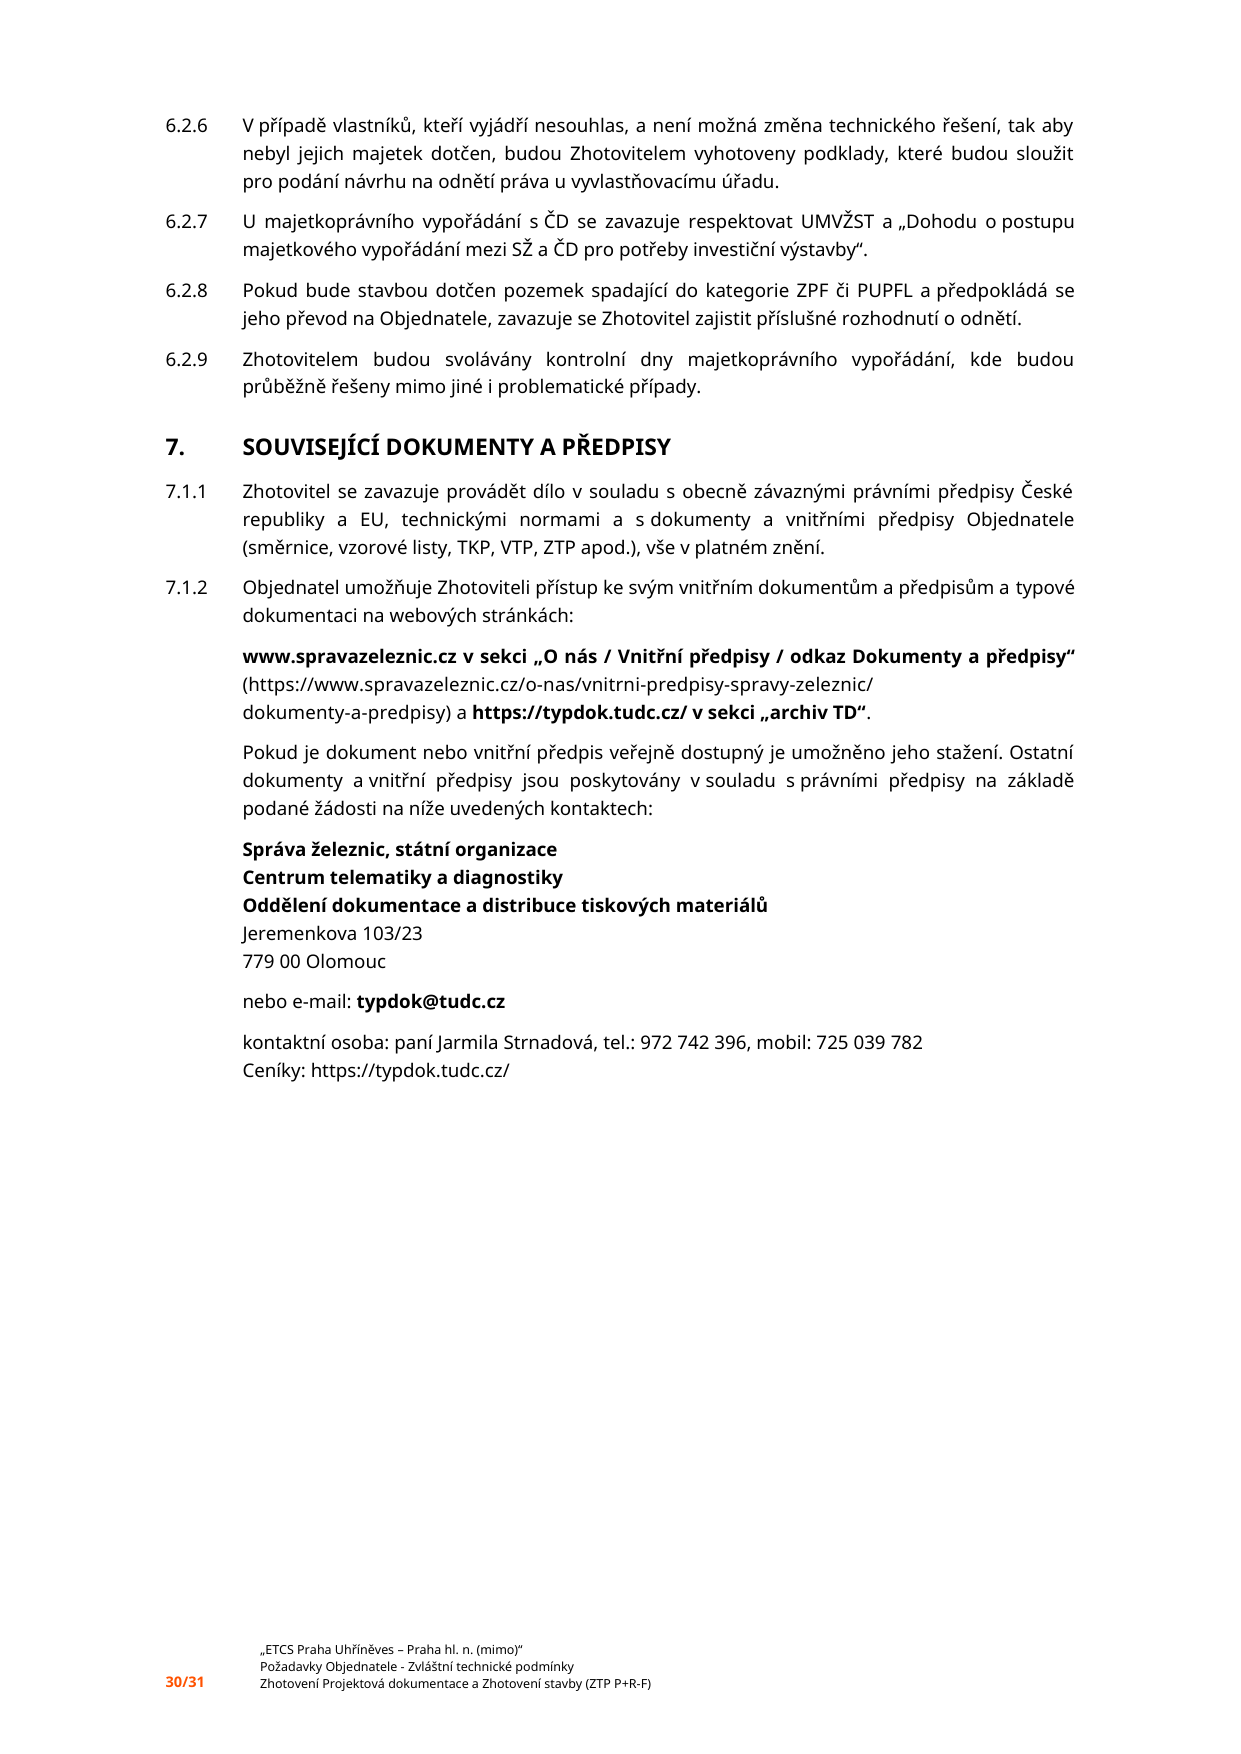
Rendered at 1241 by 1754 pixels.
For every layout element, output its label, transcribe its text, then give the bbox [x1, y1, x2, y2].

text www.spravazeleznic.cz v sekci „O nás / Vnitřní předpisy / odkaz Dokumenty a předpisy“ (https://www.spravazeleznic.cz/o-nas/vnitrni-predpisy-spravy-zeleznic/ dokumenty-a-predpisy) a https://typdok.tudc.cz/ v sekci „archiv TD“. [242, 643, 1075, 724]
text Správa železnic, státní organizace [242, 836, 1075, 862]
text Centrum telematiky a diagnostiky [242, 864, 1075, 890]
text 779 00 Olomouc [242, 948, 1075, 974]
text Oddělení dokumentace a distribuce tiskových materiálů [242, 892, 1075, 918]
text Pokud bude stavbou dotčen pozemek spadající do kategorie ZPF či PUPFL a předpokládá se jeho převod na Objednatele, zavazuje se Zhotovitel zajistit příslušné rozhodnutí o odnětí. [165, 277, 1075, 331]
text V případě vlastníků, kteří vyjádří nesouhlas, a není možná změna technického řešení, tak aby nebyl jejich majetek dotčen, budou Zhotovitelem vyhotoveny podklady, které budou sloužit pro podání návrhu na odnětí práva u vyvlastňovacímu úřadu. [165, 112, 1075, 194]
text Zhotovitelem budou svolávány kontrolní dny majetkoprávního vypořádání, kde budou průběžně řešeny mimo jiné i problematické případy. [165, 346, 1075, 399]
text Zhotovitel se zavazuje provádět dílo v souladu s obecně závaznými právními předpisy České republiky a EU, technickými normami a s dokumenty a vnitřními předpisy Objednatele (směrnice, vzorové listy, TKP, VTP, ZTP apod.), vše v platném znění. [165, 478, 1075, 559]
text kontaktní osoba: paní Jarmila Strnadová, tel.: 972 742 396, mobil: 725 039 782 [242, 1029, 1075, 1055]
text Pokud je dokument nebo vnitřní předpis veřejně dostupný je umožněno jeho stažení. Ostatní dokumenty a vnitřní předpisy jsou poskytovány v souladu s právními předpisy na základě podané žádosti na níže uvedených kontaktech: [242, 739, 1075, 821]
text SOUVISEJÍCÍ DOKUMENTY A PŘEDPISY [165, 431, 1075, 462]
text Ceníky: https://typdok.tudc.cz/ [242, 1057, 1075, 1083]
text U majetkoprávního vypořádání s ČD se zavazuje respektovat UMVŽST a „Dohodu o postupu majetkového vypořádání mezi SŽ a ČD pro potřeby investiční výstavby“. [165, 209, 1075, 262]
text Jeremenkova 103/23 [242, 920, 1075, 946]
text nebo e-mail: typdok@tudc.cz [242, 989, 1075, 1014]
text Objednatel umožňuje Zhotoviteli přístup ke svým vnitřním dokumentům a předpisům a typové dokumentaci na webových stránkách: [165, 574, 1075, 628]
